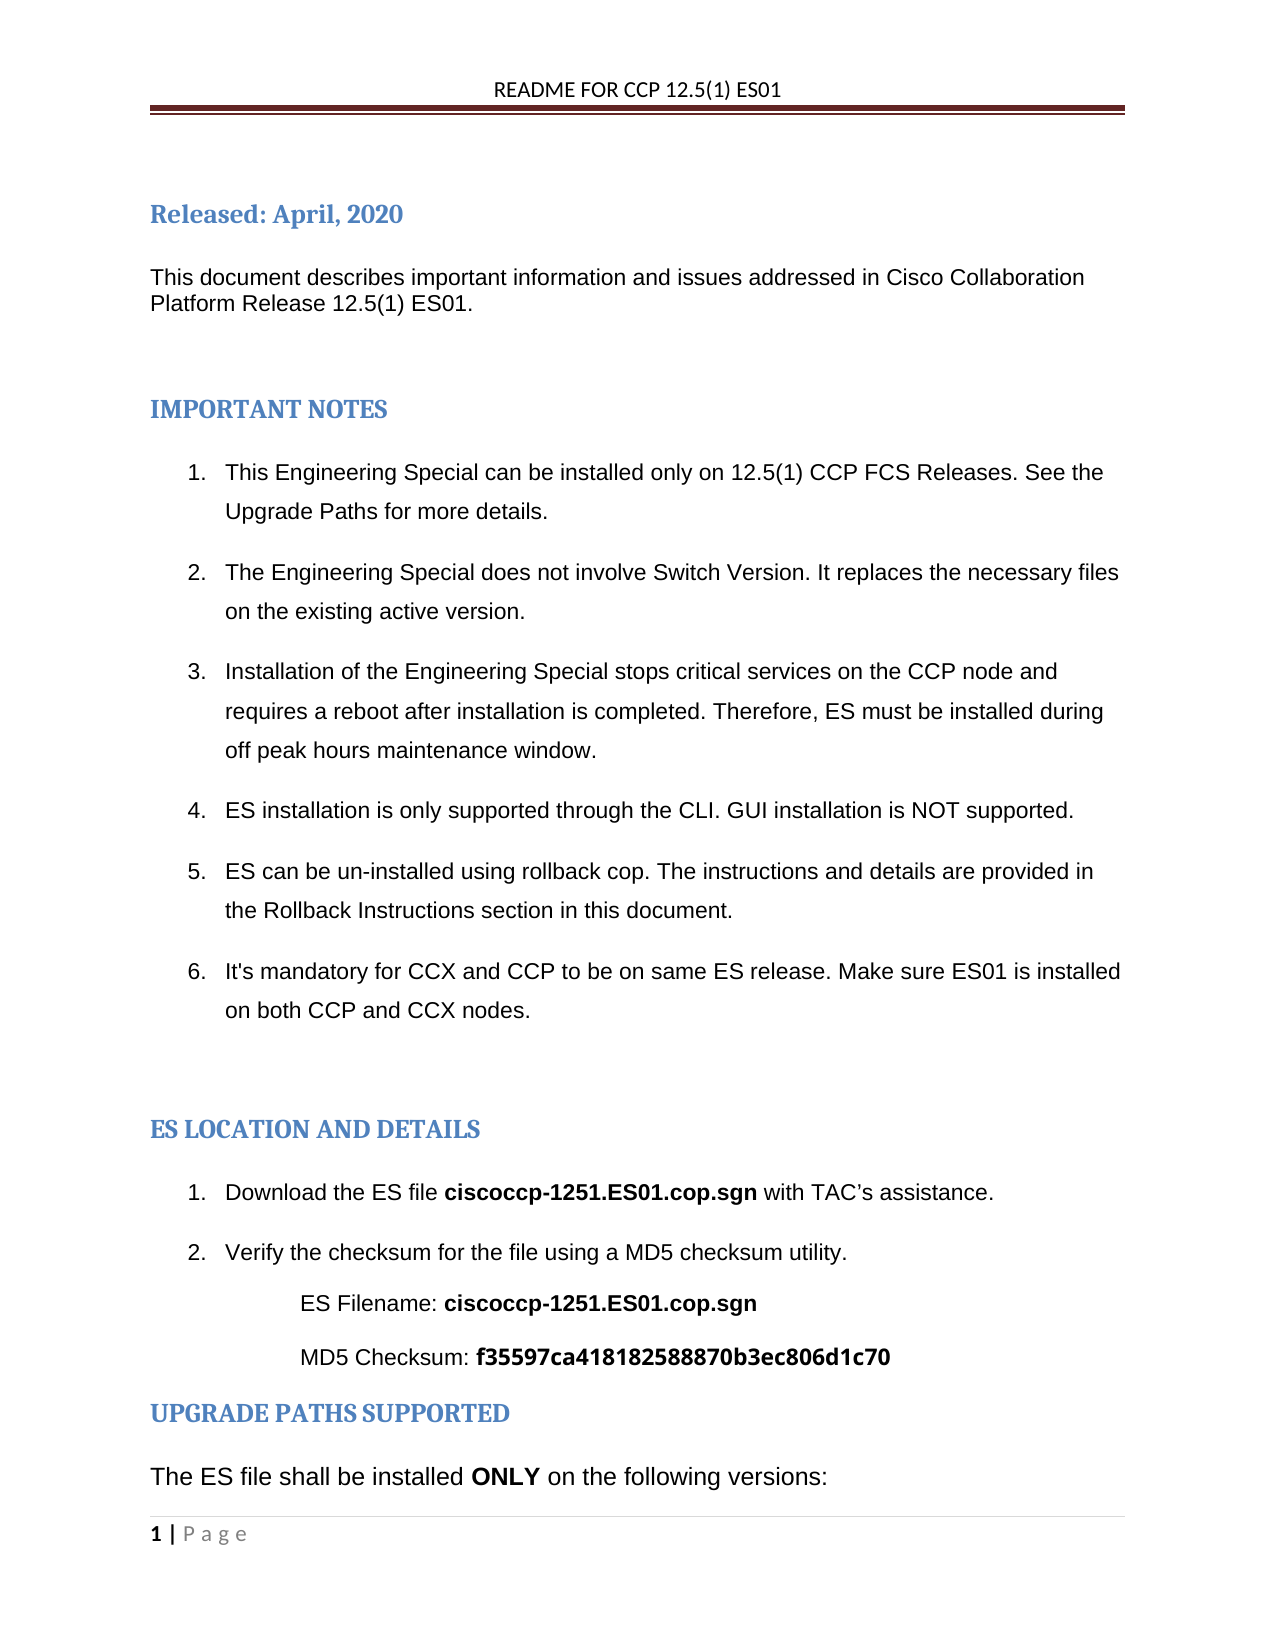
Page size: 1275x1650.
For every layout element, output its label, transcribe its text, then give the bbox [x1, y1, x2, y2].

subtitle IMPORTANT NOTES [150, 394, 1125, 425]
text The ES file shall be installed ONLY on the following versions: [150, 1433, 1125, 1491]
subtitle Released: April, 2020 [150, 199, 1125, 231]
text This document describes important information and issues addressed in Cisco Collaboration Platform Release 12.5(1) ES01. [150, 264, 1125, 317]
list Download the ES file ciscoccp-1251.ES01.cop.sgn with TAC’s assistance. [187, 1178, 1125, 1205]
list Installation of the Engineering Special stops critical services on the CCP node and requires a reboot after installation is completed. Therefore, ES must be installed during off peak hours maintenance window. [187, 658, 1125, 763]
subtitle UPGRADE PATHS SUPPORTED [150, 1398, 1125, 1429]
list MD5 Checksum: f35597ca418182588870b3ec806d1c70 [225, 1341, 1125, 1372]
subtitle ES LOCATION AND DETAILS [150, 1114, 1125, 1145]
list This Engineering Special can be installed only on 12.5(1) CCP FCS Releases. See the Upgrade Paths for more details. [187, 459, 1125, 524]
list It's mandatory for CCX and CCP to be on same ES release. Make sure ES01 is installed on both CCP and CCX nodes. [187, 958, 1125, 1023]
list Verify the checksum for the file using a MD5 checksum utility. [187, 1239, 1125, 1265]
list ES Filename: ciscoccp-1251.ES01.cop.sgn [225, 1290, 1125, 1316]
list ES can be un-installed using rollback cop. The instructions and details are provided in the Rollback Instructions section in this document. [187, 858, 1125, 924]
list ES installation is only supported through the CLI. GUI installation is NOT supported. [187, 797, 1125, 824]
list The Engineering Special does not involve Switch Version. It replaces the necessary files on the existing active version. [187, 558, 1125, 624]
